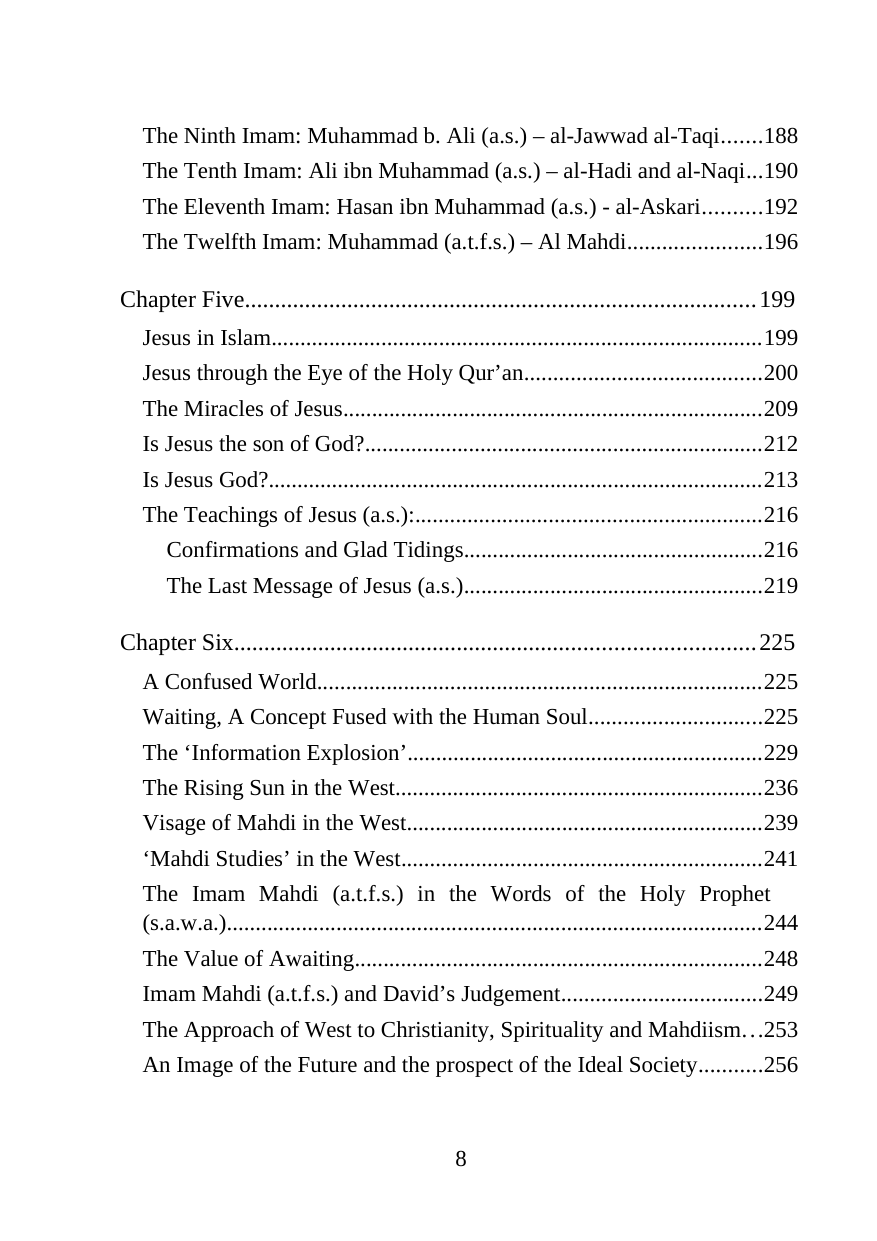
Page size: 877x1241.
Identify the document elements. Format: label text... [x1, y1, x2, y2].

text The Last Message of Jesus (a.s.) 219 [166, 570, 802, 599]
text Confirmations and Glad Tidings 216 [166, 534, 802, 564]
text The Value of Awaiting 248 [142, 943, 772, 972]
text The Ninth Imam: Muhammad b. Ali (a.s.) – al-Jawwad al-Taqi 188 [142, 120, 772, 149]
text ‘Mahdi Studies’ in the West 241 [142, 843, 772, 872]
text The Approach of West to Christianity, Spirituality and Mahdiism 253 [142, 1014, 772, 1043]
text Chapter Six 225 [120, 624, 802, 657]
text Chapter Five 199 [120, 280, 802, 314]
text Is Jesus the son of God? 212 [142, 428, 772, 457]
text The Rising Sun in the West 236 [142, 772, 772, 801]
text The Imam Mahdi (a.t.f.s.) in the Words of the Holy Prophet (s.a.w.a.) 244 [142, 878, 772, 937]
text The Tenth Imam: Ali ibn Muhammad (a.s.) – al-Hadi and al-Naqi 190 [142, 155, 772, 184]
text Imam Mahdi (a.t.f.s.) and David’s Judgement 249 [142, 978, 772, 1007]
text An Image of the Future and the prospect of the Ideal Society 256 [142, 1049, 772, 1078]
text Jesus through the Eye of the Holy Qur’an 200 [142, 357, 772, 387]
text The ‘Information Explosion’ 229 [142, 737, 772, 766]
text Visage of Mahdi in the West 239 [142, 807, 772, 837]
text The Teachings of Jesus (a.s.): 216 [142, 499, 772, 528]
text The Miracles of Jesus 209 [142, 393, 772, 422]
text Is Jesus God? 213 [142, 464, 772, 493]
text The Eleventh Imam: Hasan ibn Muhammad (a.s.) - al-Askari 192 [142, 191, 772, 220]
text A Confused World 225 [142, 666, 772, 695]
text The Twelfth Imam: Muhammad (a.t.f.s.) – Al Mahdi 196 [142, 226, 772, 255]
text Jesus in Islam 199 [142, 322, 772, 351]
text Waiting, A Concept Fused with the Human Soul 225 [142, 701, 772, 730]
